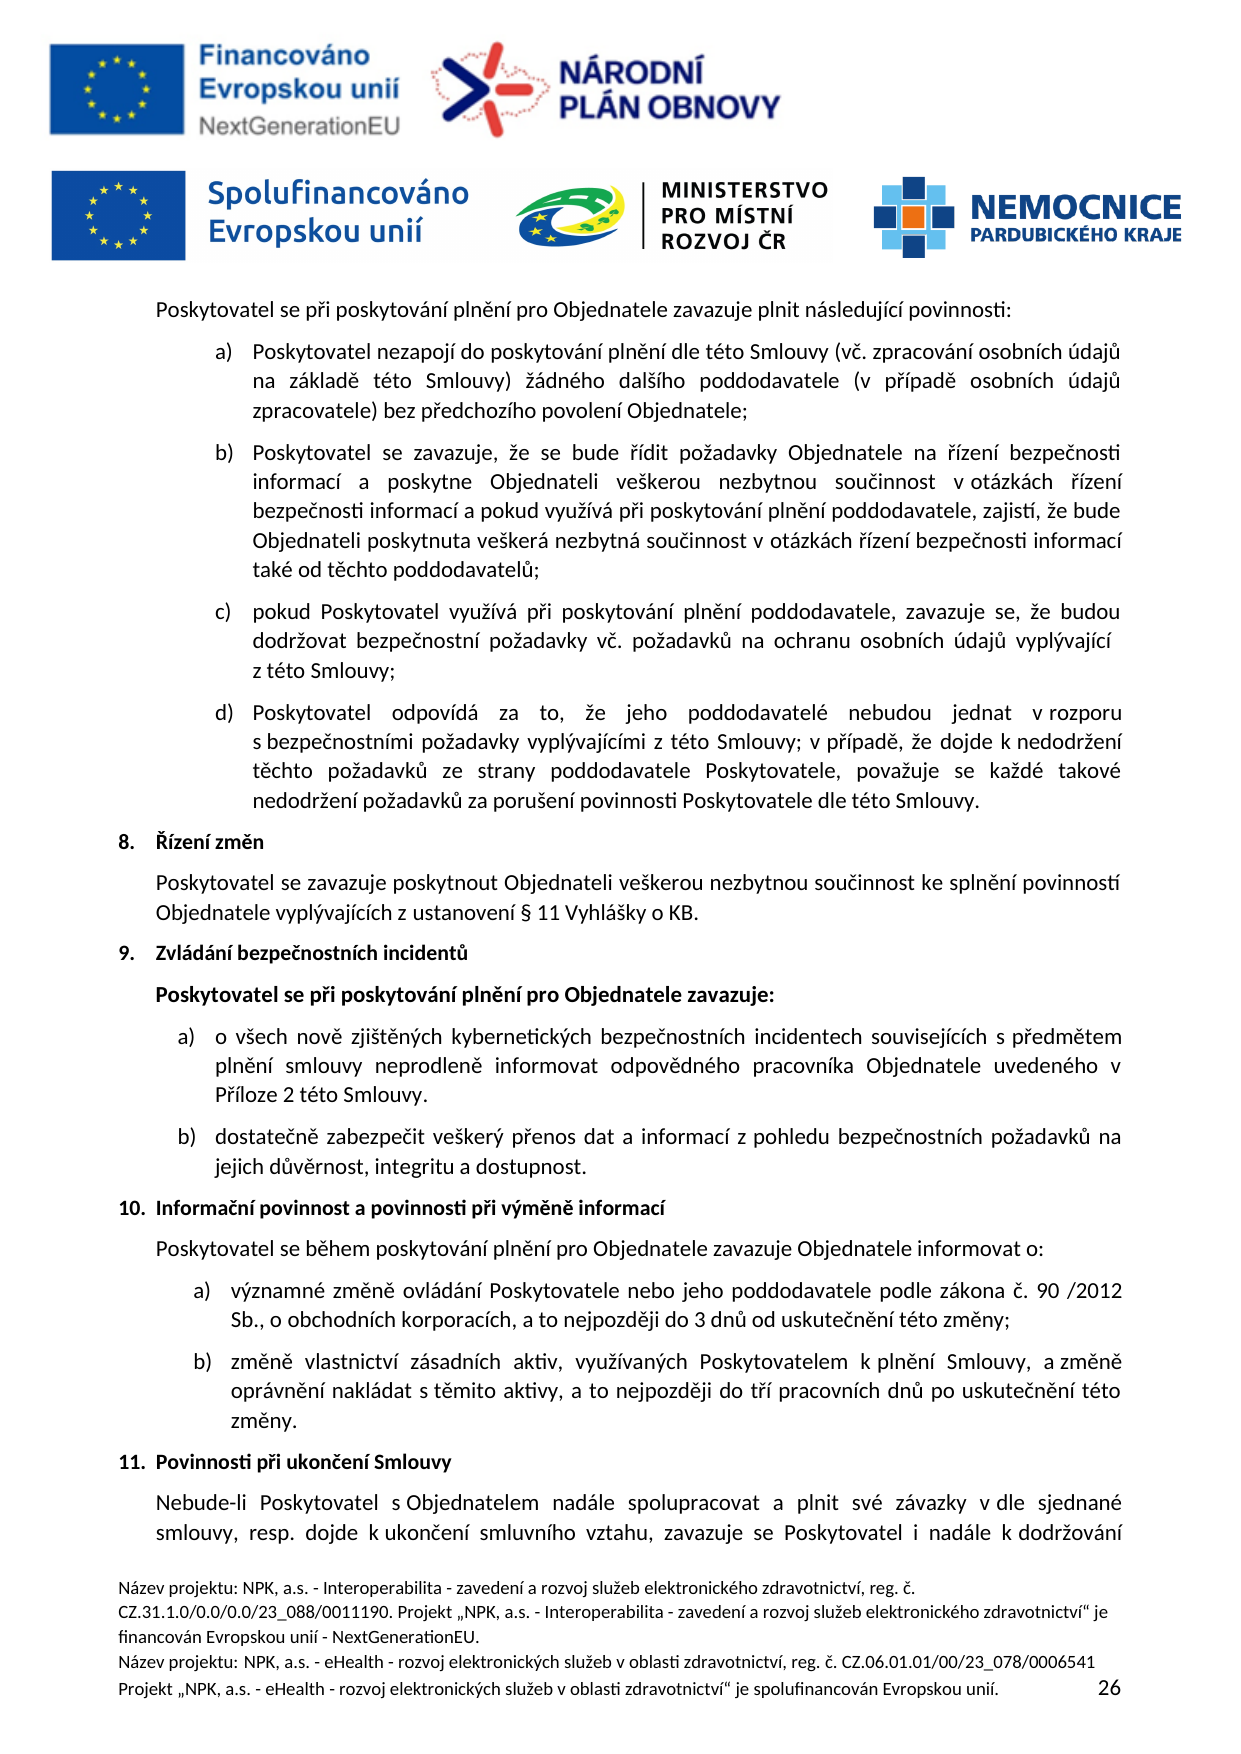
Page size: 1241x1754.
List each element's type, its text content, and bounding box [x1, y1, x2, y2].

list Povinnosti při ukončení Smlouvy [118, 1448, 1122, 1474]
list pokud Poskytovatel využívá při poskytování plnění poddodavatele, zavazuje se, že budou dodržovat bezpečnostní požadavky vč. požadavků na ochranu osobních údajů vyplývající z této Smlouvy; [215, 597, 1122, 684]
picture [40, 11, 802, 163]
list významné změně ovládání Poskytovatele nebo jeho poddodavatele podle zákona č. 90 /2012 Sb., o obchodních korporacích, a to nejpozději do 3 dnů od uskutečnění této změny; [193, 1276, 1122, 1333]
list Informační povinnost a povinnosti při výměně informací [118, 1194, 1122, 1220]
picture [872, 176, 1182, 259]
list Poskytovatel nezapojí do poskytování plnění dle této Smlouvy (vč. zpracování osobních údajů na základě této Smlouvy) žádného dalšího poddodavatele (v případě osobních údajů zpracovatele) bez předchozího povolení Objednatele; [215, 337, 1122, 424]
text Poskytovatel se při poskytování plnění pro Objednatele zavazuje: [155, 980, 1122, 1008]
list dostatečně zabezpečit veškerý přenos dat a informací z pohledu bezpečnostních požadavků na jejich důvěrnost, integritu a dostupnost. [177, 1122, 1122, 1180]
list Poskytovatel se zavazuje, že se bude řídit požadavky Objednatele na řízení bezpečnosti informací a poskytne Objednateli veškerou nezbytnou součinnost v otázkách řízení bezpečnosti informací a pokud využívá při poskytování plnění poddodavatele, zajistí, že bude Objednateli poskytnuta veškerá nezbytná součinnost v otázkách řízení bezpečnosti informací také od těchto poddodavatelů; [215, 438, 1122, 583]
list Řízení změn [118, 828, 1122, 854]
list změně vlastnictví zásadních aktiv, využívaných Poskytovatelem k plnění Smlouvy, a změně oprávnění nakládat s těmito aktivy, a to nejpozději do tří pracovních dnů po uskutečnění této změny. [193, 1347, 1122, 1434]
list Zvládání bezpečnostních incidentů [118, 939, 1122, 966]
text Poskytovatel se při poskytování plnění pro Objednatele zavazuje plnit následující povinnosti: [156, 295, 1122, 323]
list Poskytovatel odpovídá za to, že jeho poddodavatelé nebudou jednat v rozporu s bezpečnostními požadavky vyplývajícími z této Smlouvy; v případě, že dojde k nedodržení těchto požadavků ze strany poddodavatele Poskytovatele, považuje se každé takové nedodržení požadavků za porušení povinnosti Poskytovatele dle této Smlouvy. [215, 698, 1122, 814]
picture [49, 168, 833, 263]
text Poskytovatel se zavazuje poskytnout Objednateli veškerou nezbytnou součinnost ke splnění povinností Objednatele vyplývajících z ustanovení § 11 Vyhlášky o KB. [156, 868, 1122, 926]
text Poskytovatel se během poskytování plnění pro Objednatele zavazuje Objednatele informovat o: [156, 1234, 1122, 1262]
list o všech nově zjištěných kybernetických bezpečnostních incidentech souvisejících s předmětem plnění smlouvy neprodleně informovat odpovědného pracovníka Objednatele uvedeného v Příloze 2 této Smlouvy. [177, 1022, 1122, 1108]
